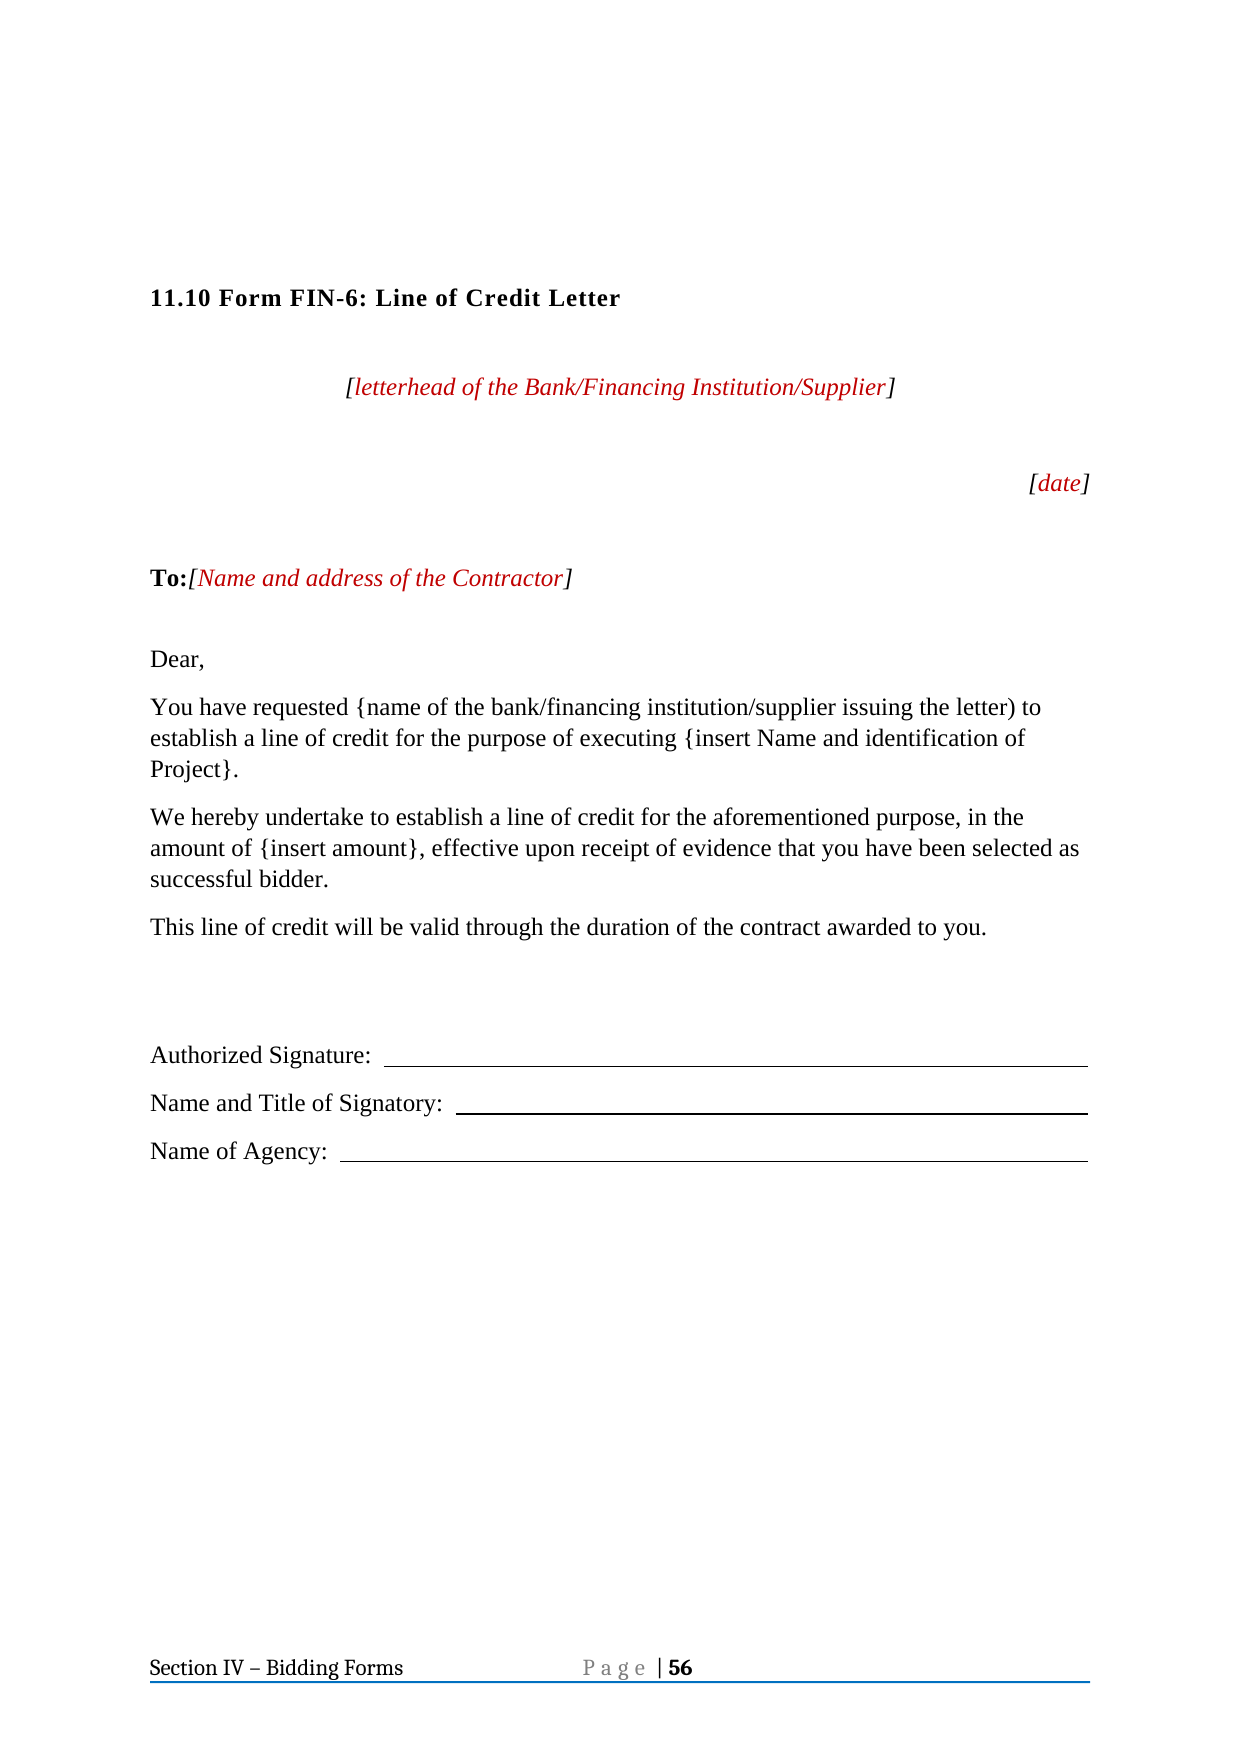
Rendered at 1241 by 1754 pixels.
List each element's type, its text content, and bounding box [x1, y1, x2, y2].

text Name and Title of Signatory: [150, 1088, 1090, 1117]
text You have requested {name of the bank/financing institution/supplier issuing the letter) to establish a line of credit for the purpose of executing {insert Name and identification of Project}. [150, 692, 1090, 783]
text Name of Agency: [150, 1136, 1090, 1165]
text Dear, [150, 644, 1090, 673]
text Authorized Signature: [150, 1041, 1090, 1069]
text [letterhead of the Bank/Financing Institution/Supplier] [150, 372, 1090, 401]
text To:[Name and address of the Contractor] [150, 563, 1090, 592]
text We hereby undertake to establish a line of credit for the aforementioned purpose, in the amount of {insert amount}, effective upon receipt of evidence that you have been selected as successful bidder. [150, 802, 1090, 893]
subtitle Form FIN-6: Line of Credit Letter [150, 283, 1090, 312]
text This line of credit will be valid through the duration of the contract awarded to you. [150, 912, 1090, 940]
text [date] [150, 468, 1090, 496]
